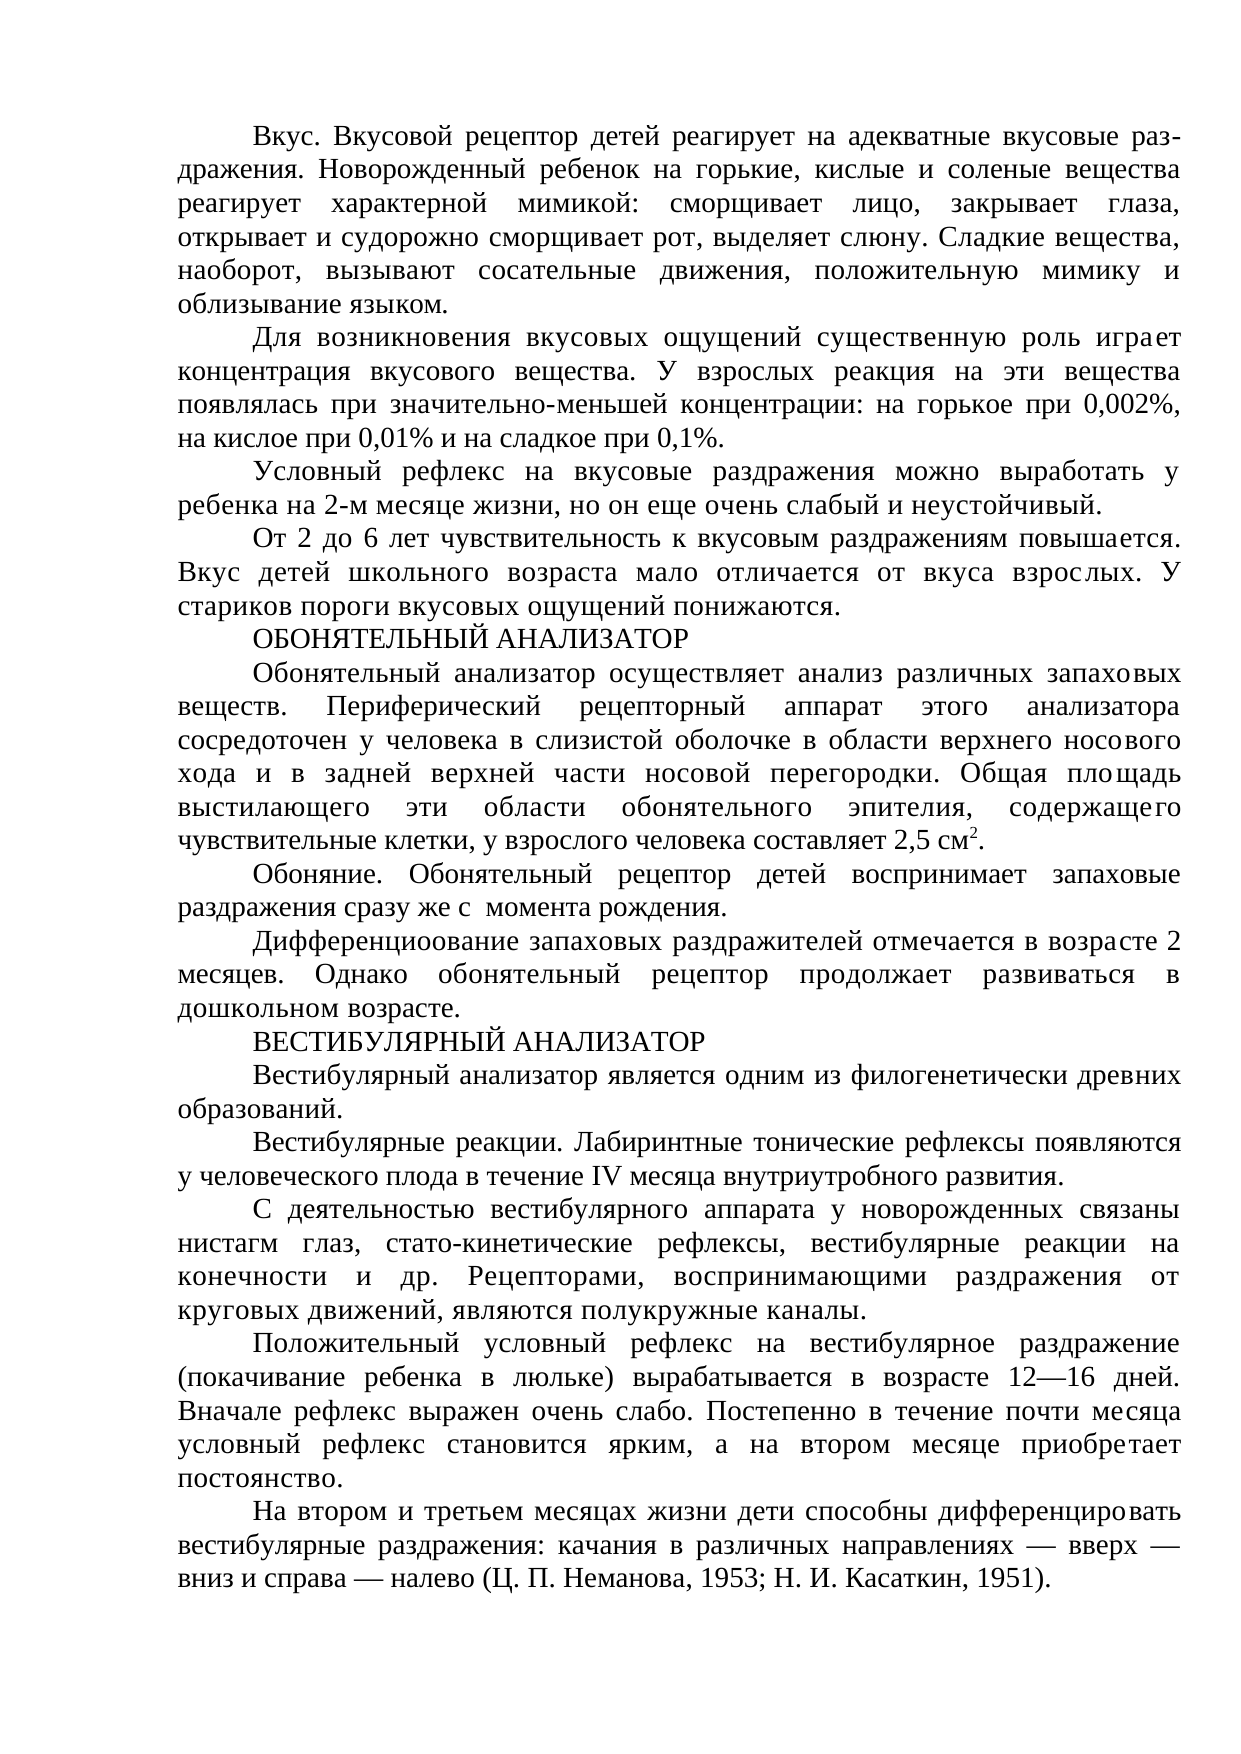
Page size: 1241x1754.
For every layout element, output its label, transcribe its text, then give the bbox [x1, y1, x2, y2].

text От 2 до 6 лет чувствительность к вкусовым раздражениям повышается. Вкус детей школьного возраста мало отличается от вкуса взрослых. У стариков пороги вкусовых ощущений понижаются. [177, 521, 1181, 621]
text Дифференциоование запаховых раздражителей отмечается в возрасте 2 месяцев. Однако обонятельный рецептор продолжает развиваться в дошкольном возрасте. [177, 923, 1181, 1024]
text Обоняние. Обонятельный рецептор детей воспринимает запаховые раздражения сразу же с момента рождения. [177, 856, 1181, 923]
text Вестибулярный анализатор является одним из филогенетически древних образований. [177, 1057, 1181, 1124]
text Условный рефлекс на вкусовые раздражения можно выработать у ребенка на 2-м месяце жизни, но он еще очень слабый и неустойчивый. [177, 453, 1181, 521]
text Для возникновения вкусовых ощущений существенную роль играет концентрация вкусового вещества. У взрослых реакция на эти вещества появлялась при значительно-меньшей концентрации: на горькое при 0,002%, на кислое при 0,01% и на сладкое при 0,1%. [177, 319, 1181, 453]
text На втором и третьем месяцах жизни дети способны дифференцировать вестибулярные раздражения: качания в различных направлениях — вверх — вниз и справа — налево (Ц. П. Неманова, 1953; Н. И. Касаткин, 1951). [177, 1493, 1181, 1594]
text ОБОНЯТЕЛЬНЫЙ АНАЛИЗАТОР [177, 621, 1181, 655]
text Обонятельный анализатор осуществляет анализ различных запаховых веществ. Периферический рецепторный аппарат этого анализатора сосредоточен у человека в слизистой оболочке в области верхнего носового хода и в задней верхней части носовой перегородки. Общая площадь выстилающего эти области обонятельного эпителия, содержащего чувствительные клетки, у взрослого человека составляет 2,5 см2. [177, 655, 1181, 856]
text Вестибулярные реакции. Лабиринтные тонические рефлексы появляются у человеческого плода в течение IV месяца внутриутробного развития. [177, 1124, 1181, 1191]
text Положительный условный рефлекс на вестибулярное раздражение (покачивание ребенка в люльке) вырабатывается в возрасте 12—16 дней. Вначале рефлекс выражен очень слабо. Постепенно в течение почти месяца условный рефлекс становится ярким, а на втором месяце приобретает постоянство. [177, 1326, 1181, 1493]
text ВЕСТИБУЛЯРНЫЙ АНАЛИЗАТОР [177, 1024, 1181, 1057]
text Вкус. Вкусовой рецептор детей реагирует на адекватные вкусовые раздражения. Новорожденный ребенок на горькие, кислые и соленые вещества реагирует характерной мимикой: сморщивает лицо, закрывает глаза, открывает и судорожно сморщивает рот, выделяет слюну. Сладкие вещества, наоборот, вызывают сосательные движения, положительную мимику и облизывание языком. [177, 118, 1181, 319]
text С деятельностью вестибулярного аппарата у новорожденных связаны нистагм глаз, стато-кинетические рефлексы, вестибулярные реакции на конечности и др. Рецепторами, воспринимающими раздражения от круговых движений, являются полукружные каналы. [177, 1191, 1181, 1326]
